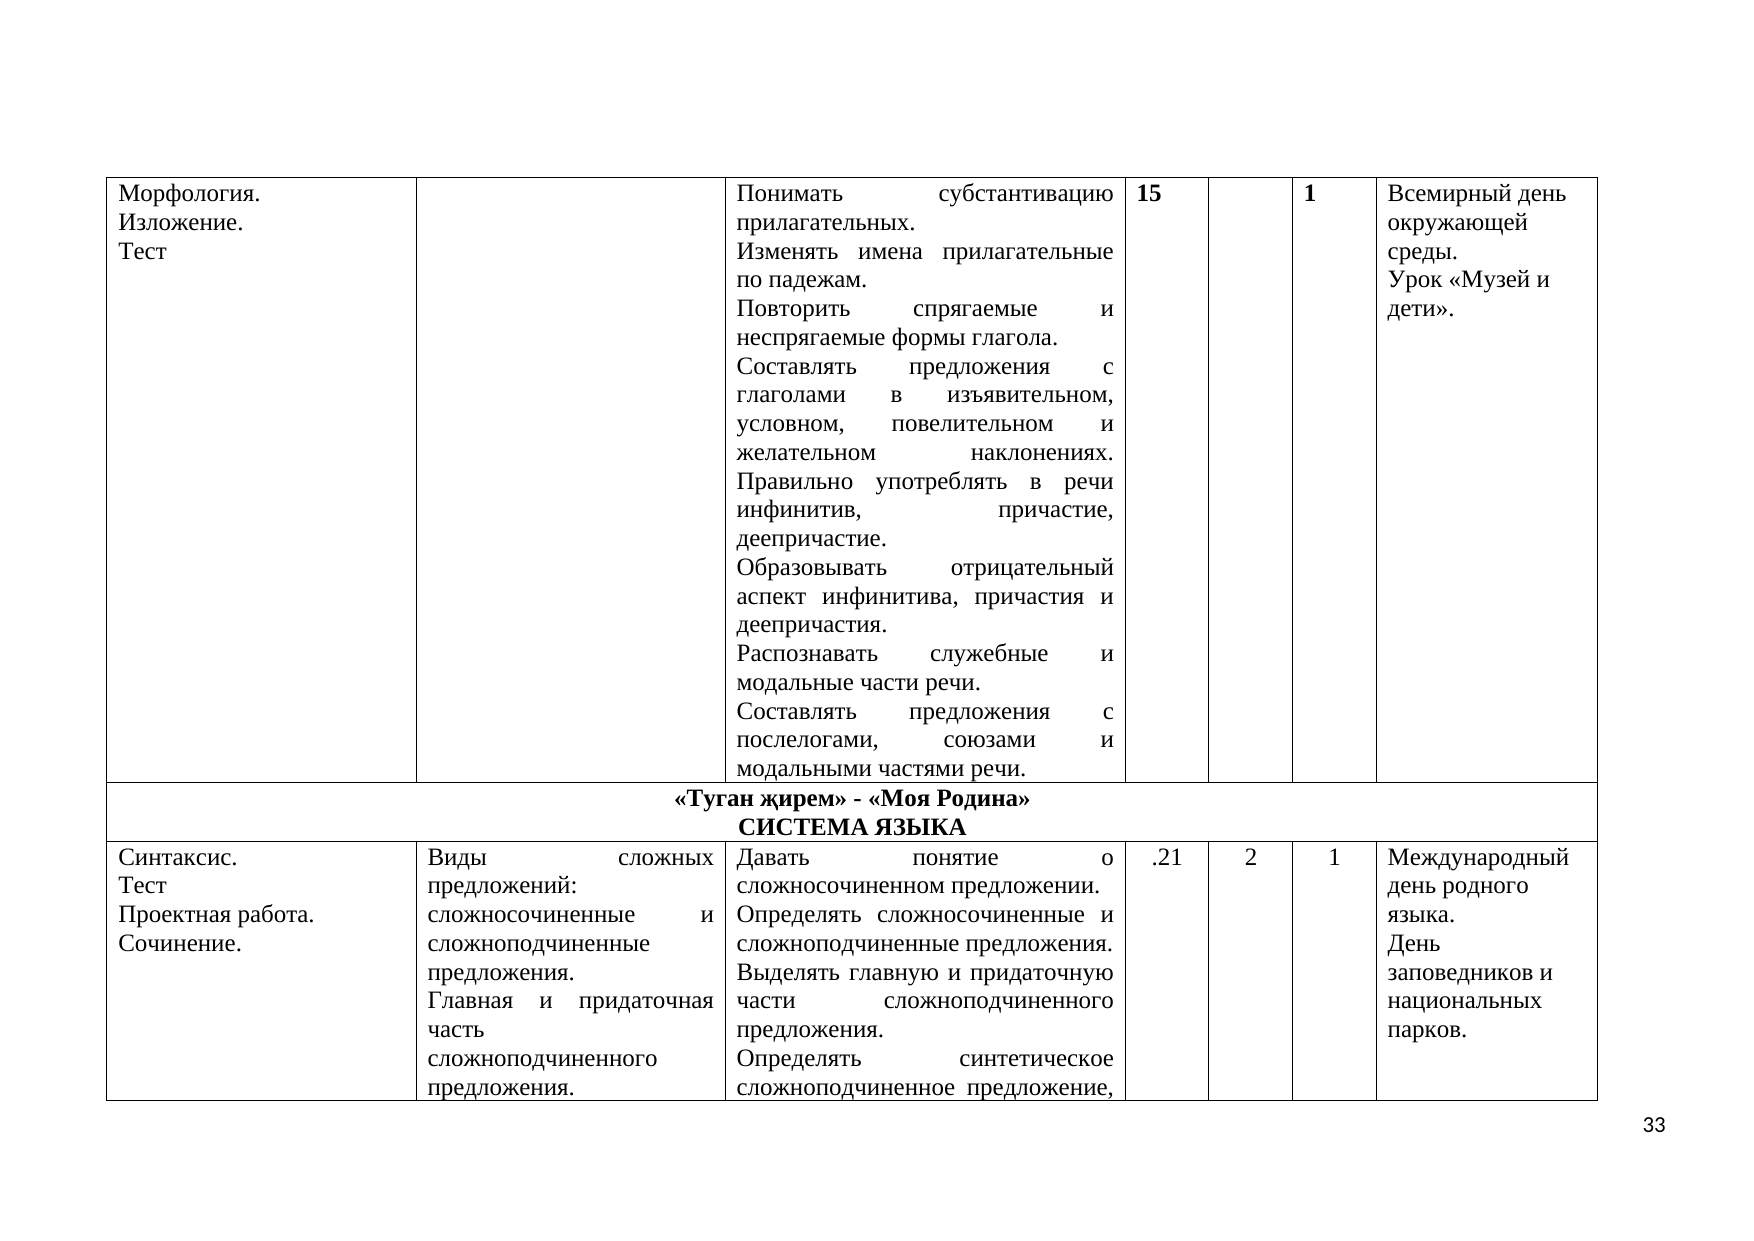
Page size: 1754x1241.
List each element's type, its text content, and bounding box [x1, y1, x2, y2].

table_cell [417, 178, 725, 782]
table_cell 15 [1126, 178, 1208, 782]
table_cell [1377, 842, 1597, 1100]
table_cell 1 [1293, 842, 1376, 1100]
table_cell Понимать субстантивацию прилагательных. Изменять имена прилагательные по падежам. Повторить спрягаемые и неспрягаемые формы глагола. Составлять предложения с глаголами в изъявительном, условном, повелительном и желательном наклонениях. Правильно употреблять в речи инфинитив, причастие, деепричастие. Образовывать отрицательный аспект инфинитива, причастия и деепричастия. Распознавать служебные и модальные части речи. Составлять предложения с послелогами, союзами и модальными частями речи. [726, 178, 1125, 782]
table_cell .21 [1126, 842, 1208, 1100]
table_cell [726, 842, 1125, 1100]
table_cell [1209, 178, 1292, 782]
table_cell Всемирный день окружающей среды. Урок «Музей и дети». [1377, 178, 1597, 782]
table_cell 2 [1209, 842, 1292, 1100]
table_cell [417, 842, 725, 1100]
table_cell Морфология. Изложение. Тест [107, 178, 416, 782]
table_cell 1 [1293, 178, 1376, 782]
table_cell «Туган җирем» - «Моя Родина» СИСТЕМА ЯЗЫКА [107, 783, 1597, 841]
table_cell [107, 842, 416, 1100]
